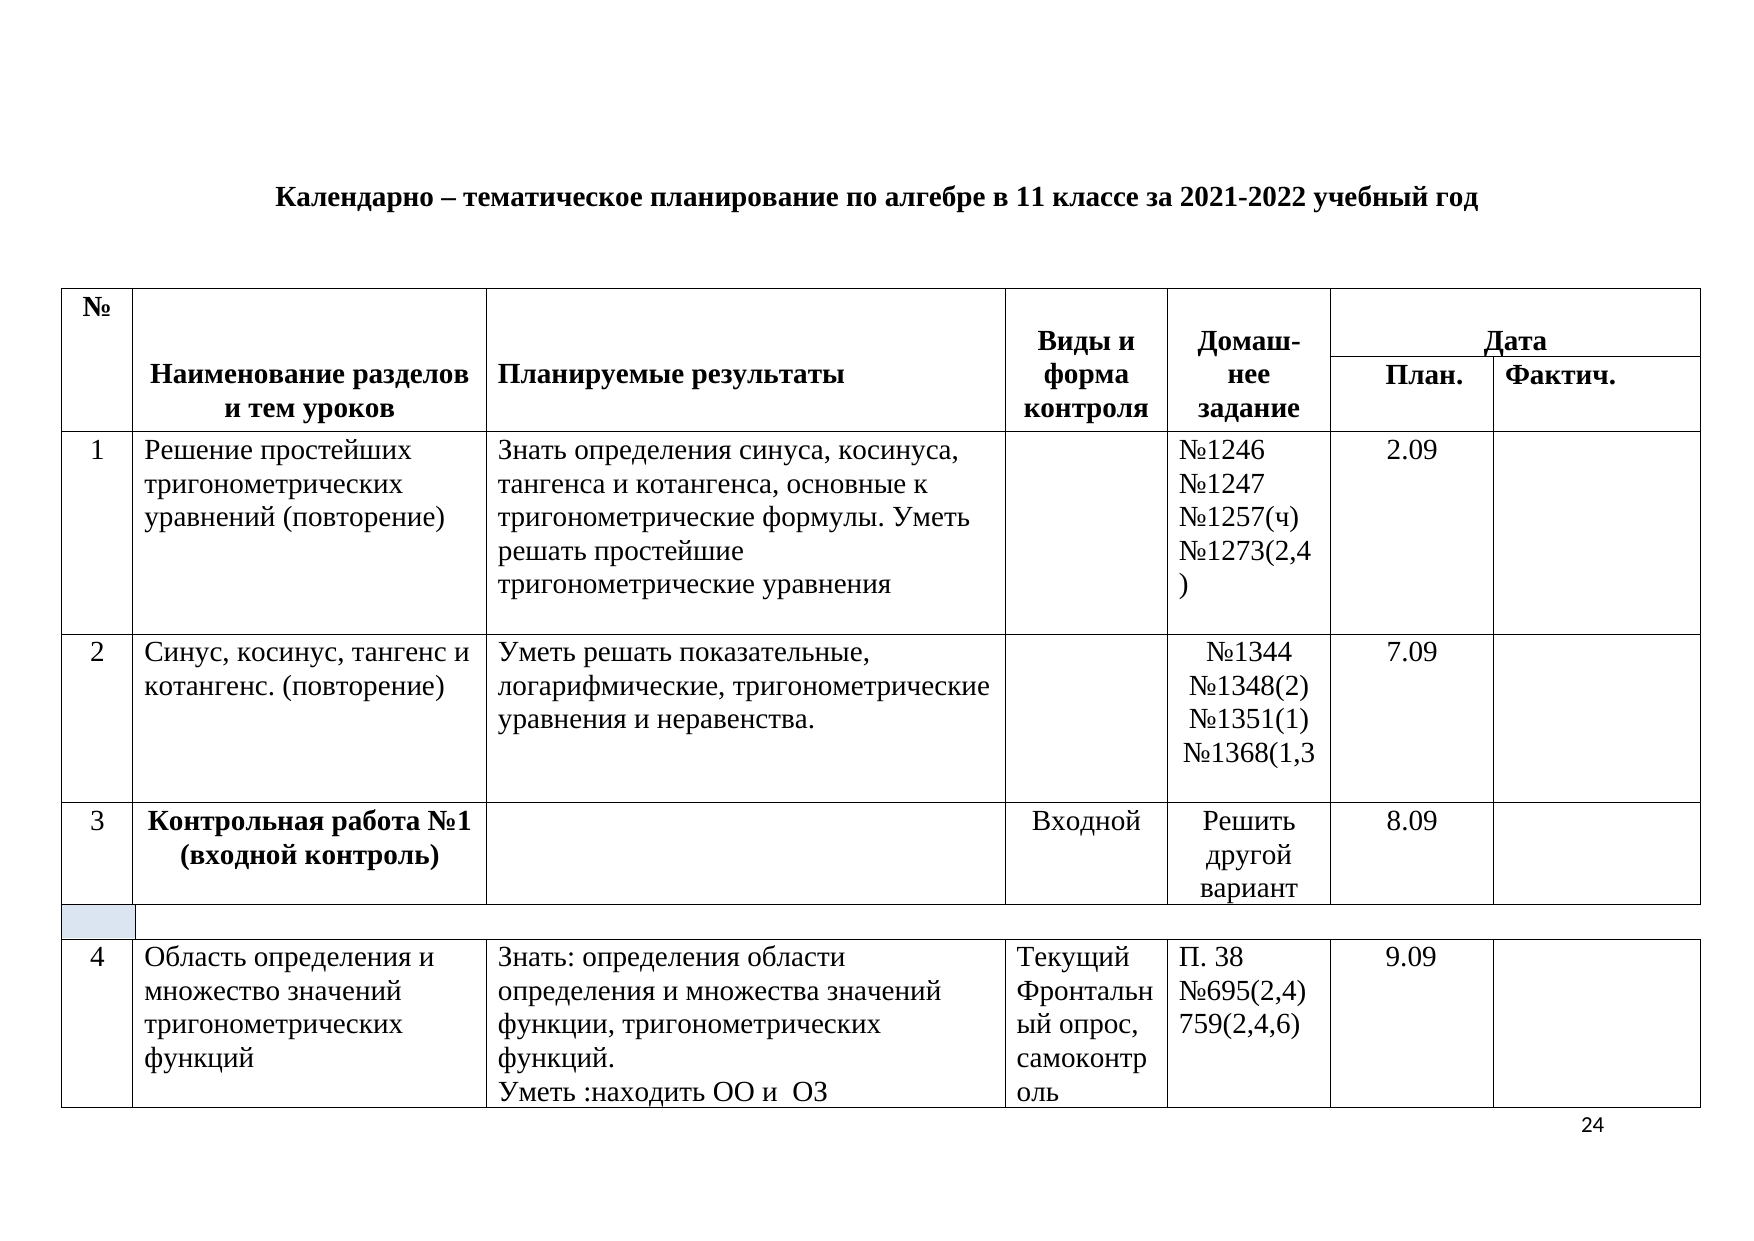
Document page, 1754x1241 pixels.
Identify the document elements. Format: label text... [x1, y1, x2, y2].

text Календарно – тематическое планирование по алгебре в 11 классе за 2021-2022 учебный год [150, 179, 1604, 213]
table_cell [1494, 940, 1700, 1107]
table_header Планируемые результаты [487, 289, 1005, 431]
table_cell 7.09 [1331, 635, 1493, 802]
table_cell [1168, 940, 1330, 1107]
table_cell [1494, 432, 1700, 633]
table_header Виды и форма контроля [1006, 289, 1167, 431]
table_cell [487, 803, 1005, 904]
table_cell 3 [62, 803, 132, 904]
table_cell Входной [1006, 803, 1167, 904]
table_cell 2 [62, 635, 132, 802]
table_cell 4 [62, 940, 132, 1107]
table_cell 8.09 [1331, 803, 1493, 904]
table_header Наименование разделов и тем уроков [133, 289, 486, 431]
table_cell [133, 940, 486, 1107]
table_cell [1006, 940, 1167, 1107]
table_cell 2.09 [1331, 432, 1493, 633]
table_cell Контрольная работа №1 (входной контроль) [133, 803, 486, 904]
table_cell [62, 905, 135, 938]
table_cell Фактич. [1494, 357, 1700, 431]
table_cell Знать определения синуса, косинуса, тангенса и котангенса, основные к тригонометрические формулы. Уметь решать простейшие тригонометрические уравнения [487, 432, 1005, 633]
table_header № [62, 289, 132, 431]
table_cell [1006, 635, 1167, 802]
table_cell Уметь решать показательные, логарифмические, тригонометрические уравнения и неравенства. [487, 635, 1005, 802]
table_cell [487, 940, 1005, 1107]
table_cell [1494, 635, 1700, 802]
table_cell №1344 №1348(2) №1351(1) №1368(1,3 [1168, 635, 1330, 802]
table_cell [1006, 432, 1167, 633]
table_cell План. [1331, 357, 1493, 431]
table_cell Синус, косинус, тангенс и котангенс. (повторение) [133, 635, 486, 802]
table_cell Решение простейших тригонометрических уравнений (повторение) [133, 432, 486, 633]
table_cell [1494, 803, 1700, 904]
table_cell Решить другой вариант [1168, 803, 1330, 904]
table_header Дата [1331, 289, 1700, 356]
table_cell №1246 №1247 №1257(ч) №1273(2,4) [1168, 432, 1330, 633]
table_header Домаш-нее задание [1168, 289, 1330, 431]
table_cell 1 [62, 432, 132, 633]
table_cell 9.09 [1331, 940, 1493, 1107]
